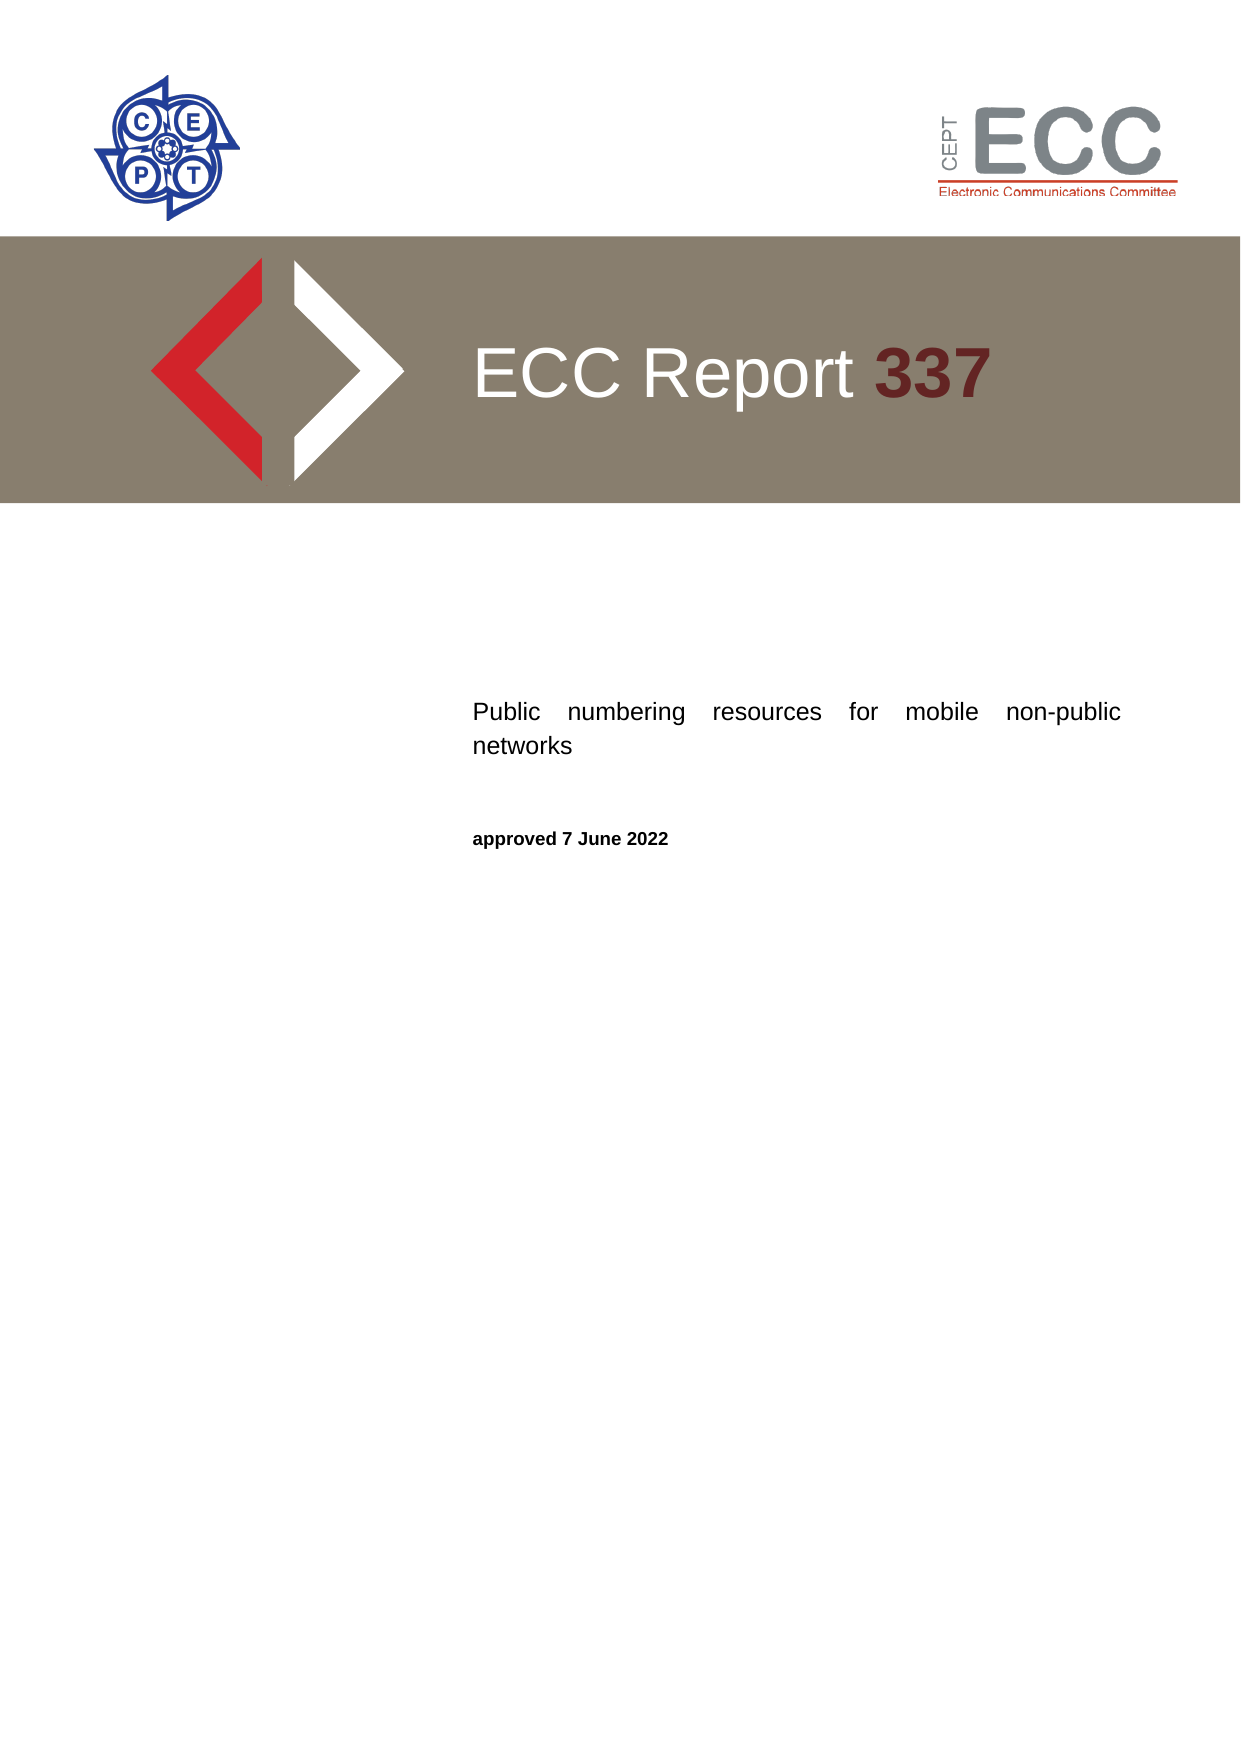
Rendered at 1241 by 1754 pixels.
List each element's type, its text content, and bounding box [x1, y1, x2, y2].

text approved 7 June 2022 [472, 828, 1122, 849]
title Public numbering resources for mobile non-public networks [472, 504, 1122, 760]
